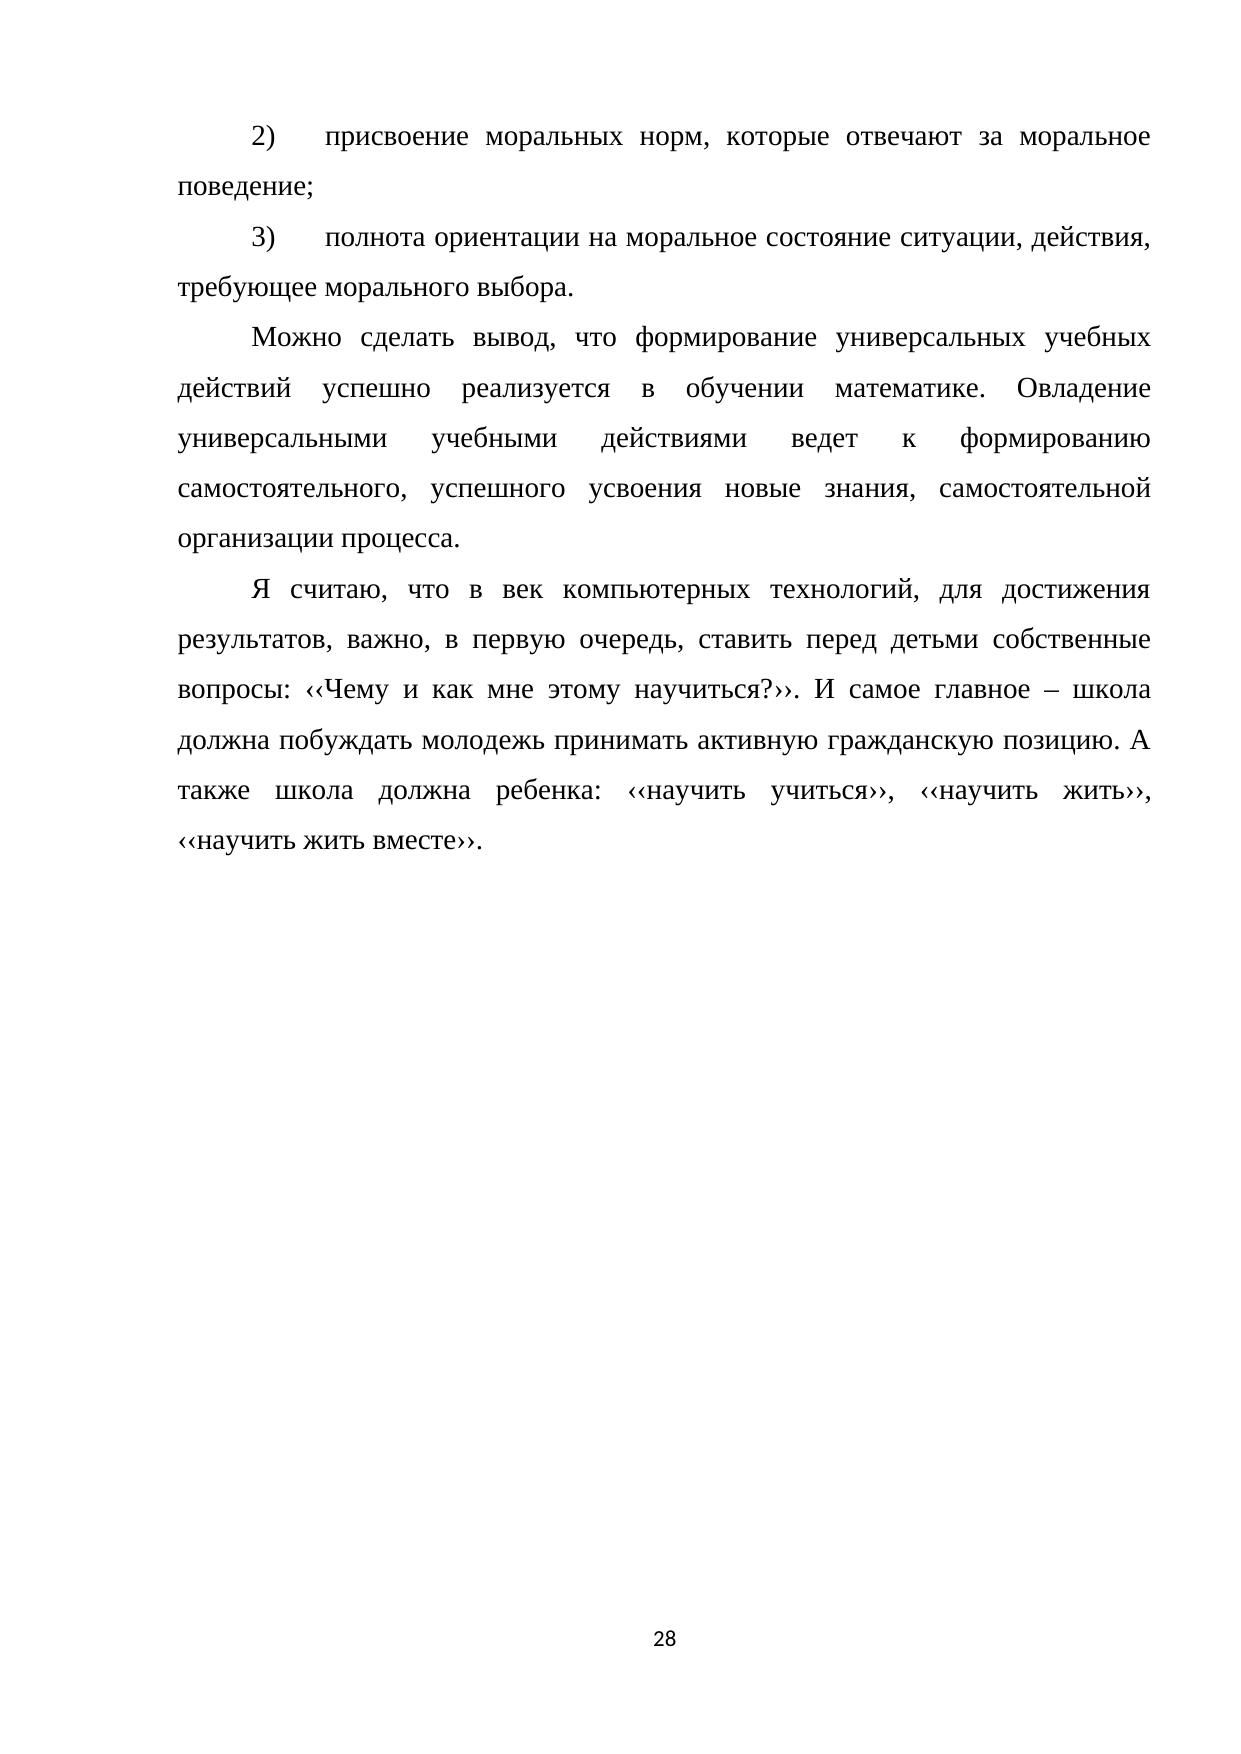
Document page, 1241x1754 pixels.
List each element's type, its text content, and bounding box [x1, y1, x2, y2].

list полнота ориентации на моральное состояние ситуации, действия, требующее морального выбора. [177, 219, 1152, 303]
text Я считаю, что в век компьютерных технологий, для достижения результатов, важно, в первую очередь, ставить перед детьми собственные вопросы: ‹‹Чему и как мне этому научиться?››. И самое главное – школа должна побуждать молодежь принимать активную гражданскую позицию. А также школа должна ребенка: ‹‹научить учиться››, ‹‹научить жить››, ‹‹научить жить вместе››. [177, 571, 1152, 856]
text Можно сделать вывод, что формирование универсальных учебных действий успешно реализуется в обучении математике. Овладение универсальными учебными действиями ведет к формированию самостоятельного, успешного усвоения новые знания, самостоятельной организации процесса. [177, 319, 1152, 554]
list присвоение моральных норм, которые отвечают за моральное поведение; [177, 118, 1152, 202]
